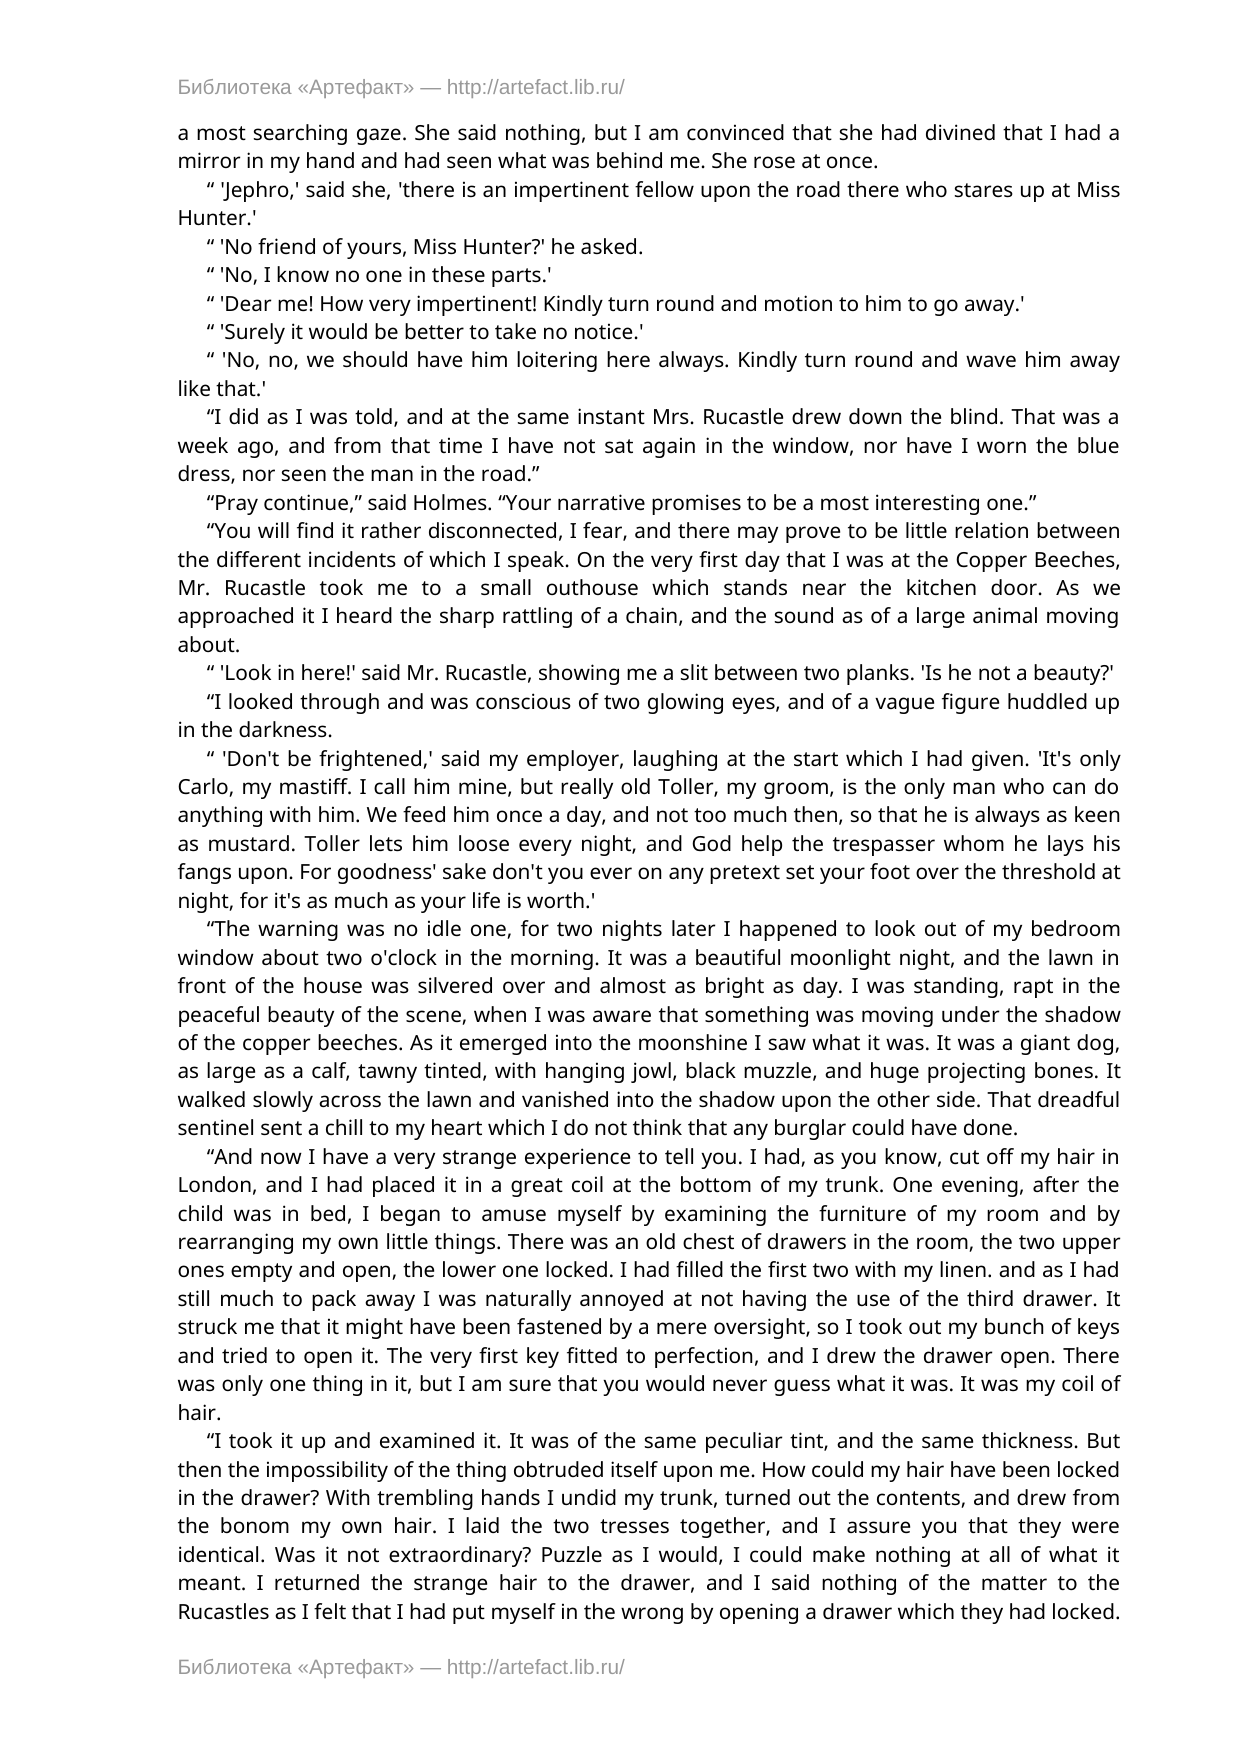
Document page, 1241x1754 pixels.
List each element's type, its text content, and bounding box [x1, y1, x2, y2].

text “ 'Jephro,' said she, 'there is an impertinent fellow upon the road there who stares up at Miss Hunter.' [177, 175, 1122, 232]
text “I did as I was told, and at the same instant Mrs. Rucastle drew down the blind. That was a week ago, and from that time I have not sat again in the window, nor have I worn the blue dress, nor seen the man in the road.” [177, 402, 1122, 488]
text “You will find it rather disconnected, I fear, and there may prove to be little relation between the different incidents of which I speak. On the very first day that I was at the Copper Beeches, Mr. Rucastle took me to a small outhouse which stands near the kitchen door. As we approached it I heard the sharp rattling of a chain, and the sound as of a large animal moving about. [177, 516, 1122, 658]
text “ 'Dear me! How very impertinent! Kindly turn round and motion to him to go away.' [177, 289, 1122, 317]
text “ 'Surely it would be better to take no notice.' [177, 317, 1122, 346]
text “The warning was no idle one, for two nights later I happened to look out of my bedroom window about two o'clock in the morning. It was a beautiful moonlight night, and the lawn in front of the house was silvered over and almost as bright as day. I was standing, rapt in the peaceful beauty of the scene, when I was aware that something was moving under the shadow of the copper beeches. As it emerged into the moonshine I saw what it was. It was a giant dog, as large as a calf, tawny tinted, with hanging jowl, black muzzle, and huge projecting bones. It walked slowly across the lawn and vanished into the shadow upon the other side. That dreadful sentinel sent a chill to my heart which I do not think that any burglar could have done. [177, 914, 1122, 1142]
text “ 'No, no, we should have him loitering here always. Kindly turn round and wave him away like that.' [177, 346, 1122, 402]
text “I looked through and was conscious of two glowing eyes, and of a vague figure huddled up in the darkness. [177, 687, 1122, 744]
text “ 'No friend of yours, Miss Hunter?' he asked. [177, 232, 1122, 260]
text “ 'Look in here!' said Mr. Rucastle, showing me a slit between two planks. 'Is he not a beauty?' [177, 658, 1122, 687]
text “And now I have a very strange experience to tell you. I had, as you know, cut off my hair in London, and I had placed it in a great coil at the bottom of my trunk. One evening, after the child was in bed, I began to amuse myself by examining the furniture of my room and by rearranging my own little things. There was an old chest of drawers in the room, the two upper ones empty and open, the lower one locked. I had filled the first two with my linen. and as I had still much to pack away I was naturally annoyed at not having the use of the third drawer. It struck me that it might have been fastened by a mere oversight, so I took out my bunch of keys and tried to open it. The very first key fitted to perfection, and I drew the drawer open. There was only one thing in it, but I am sure that you would never guess what it was. It was my coil of hair. [177, 1142, 1122, 1426]
text “ 'No, I know no one in these parts.' [177, 260, 1122, 289]
text “Pray continue,” said Holmes. “Your narrative promises to be a most interesting one.” [177, 488, 1122, 516]
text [177, 118, 1122, 175]
text “I took it up and examined it. It was of the same peculiar tint, and the same thickness. But then the impossibility of the thing obtruded itself upon me. How could my hair have been locked in the drawer? With trembling hands I undid my trunk, turned out the contents, and drew from the bonom my own hair. I laid the two tresses together, and I assure you that they were identical. Was it not extraordinary? Puzzle as I would, I could make nothing at all of what it meant. I returned the strange hair to the drawer, and I said nothing of the matter to the Rucastles as I felt that I had put myself in the wrong by opening a drawer which they had locked. [177, 1426, 1122, 1625]
text “ 'Don't be frightened,' said my employer, laughing at the start which I had given. 'It's only Carlo, my mastiff. I call him mine, but really old Toller, my groom, is the only man who can do anything with him. We feed him once a day, and not too much then, so that he is always as keen as mustard. Toller lets him loose every night, and God help the trespasser whom he lays his fangs upon. For goodness' sake don't you ever on any pretext set your foot over the threshold at night, for it's as much as your life is worth.' [177, 744, 1122, 914]
